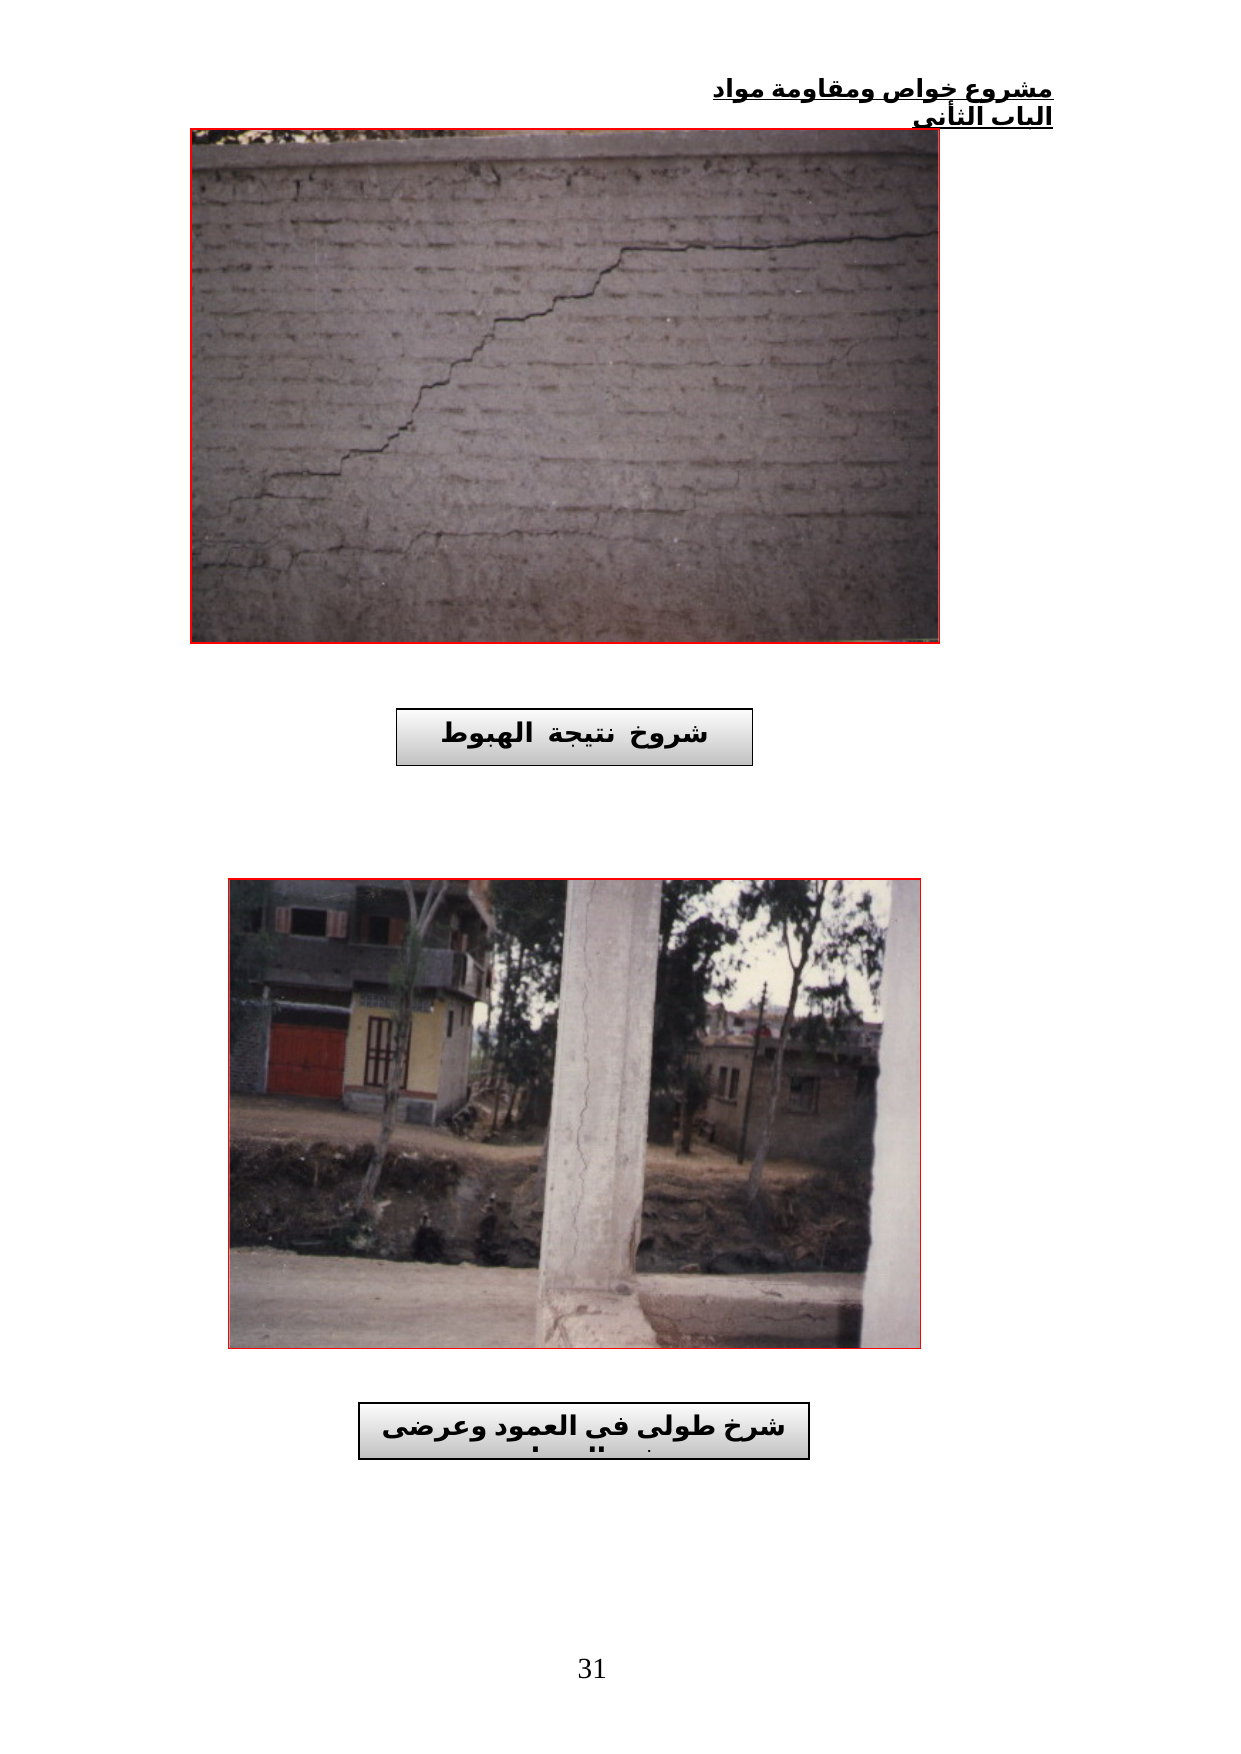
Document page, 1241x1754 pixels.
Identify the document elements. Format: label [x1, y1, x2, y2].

picture [229, 880, 920, 1348]
picture [192, 130, 939, 642]
